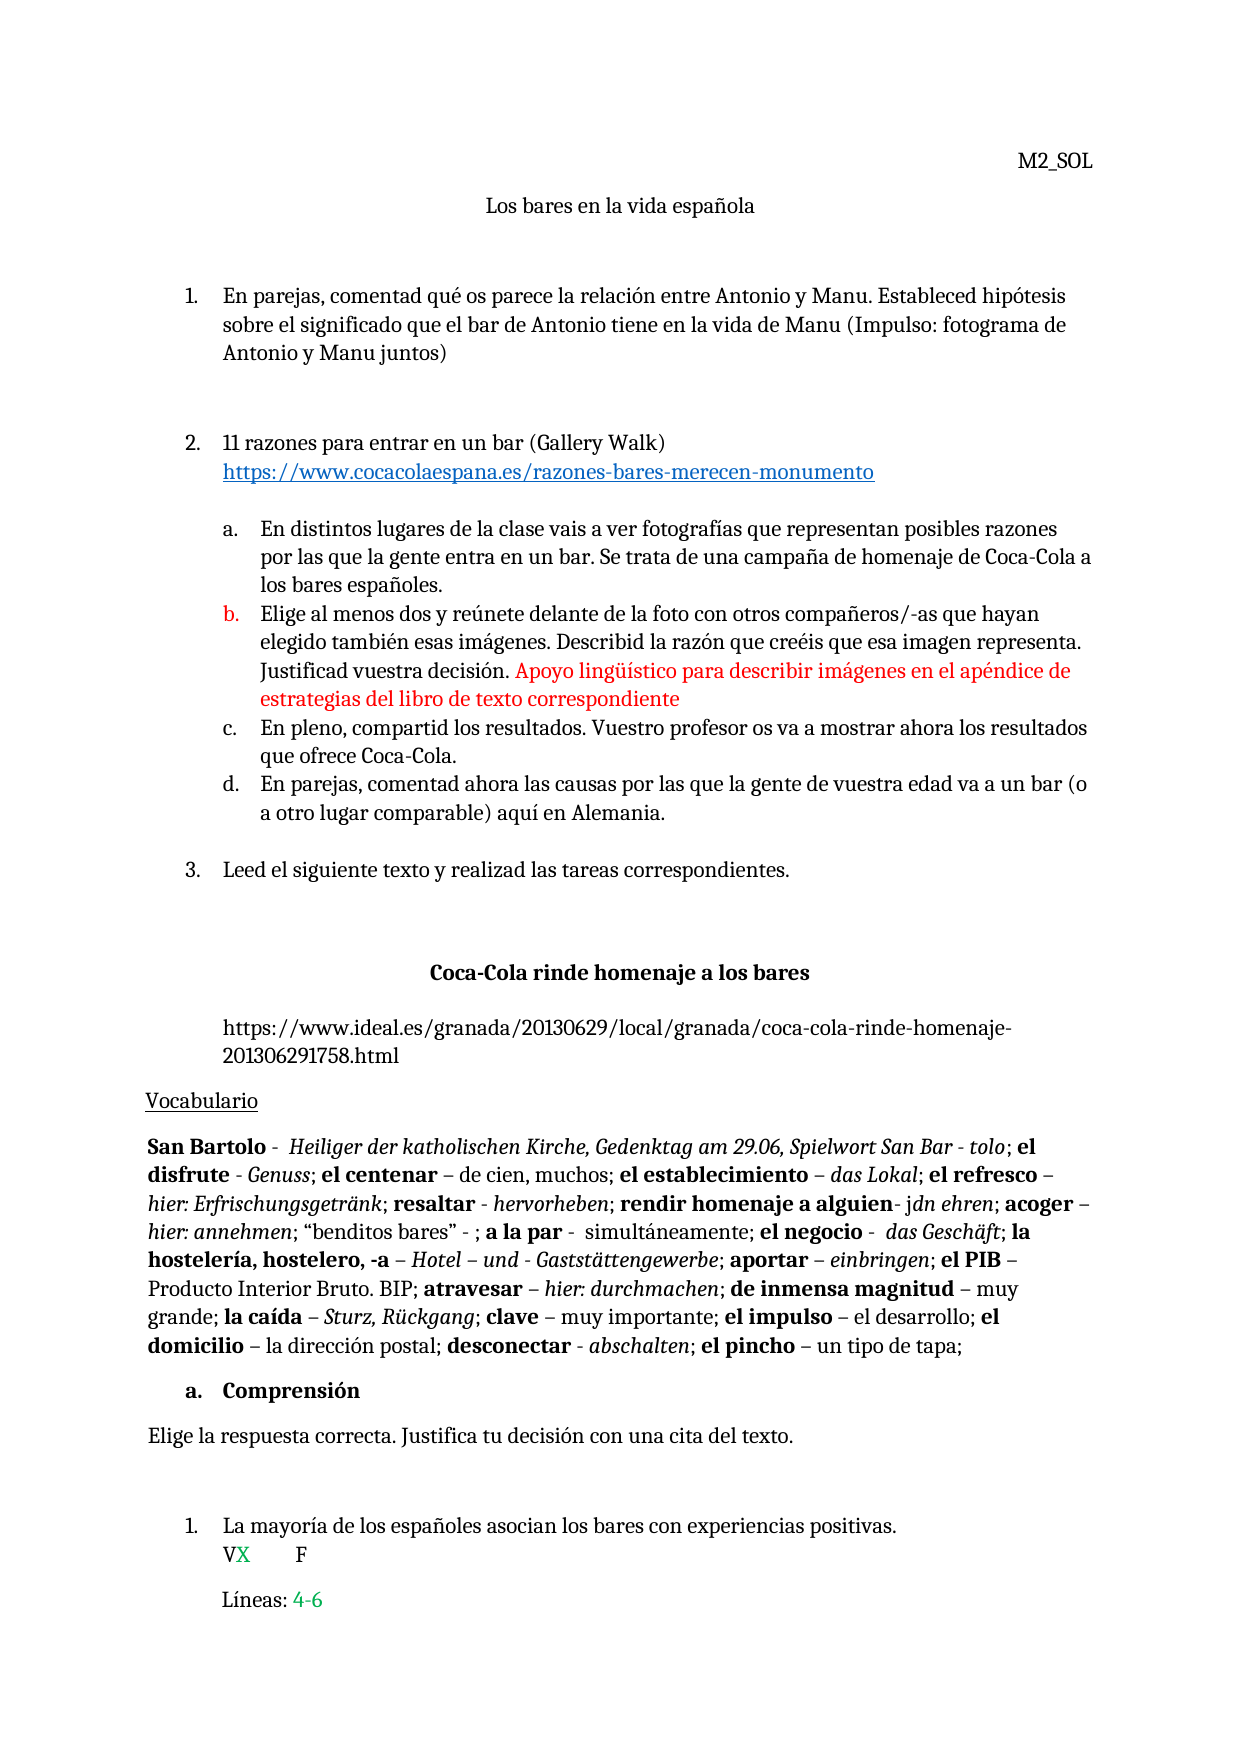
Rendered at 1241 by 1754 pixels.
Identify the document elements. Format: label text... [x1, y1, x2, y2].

text Elige la respuesta correcta. Justifica tu decisión con una cita del texto. [148, 1423, 1093, 1449]
list Elige al menos dos y reúnete delante de la foto con otros compañeros/-as que hayan elegido también esas imágenes. Describid la razón que creéis que esa imagen representa. Justificad vuestra decisión. Apoyo lingüístico para describir imágenes en el apéndice de estrategias del libro de texto correspondiente [223, 601, 1093, 712]
list Comprensión [185, 1378, 1093, 1404]
list En pleno, compartid los resultados. Vuestro profesor os va a mostrar ahora los resultados que ofrece Coca-Cola. [223, 714, 1093, 769]
list VX F [223, 1541, 1093, 1568]
list En parejas, comentad ahora las causas por las que la gente de vuestra edad va a un bar (o a otro lugar comparable) aquí en Alemania. [223, 771, 1093, 826]
list https://www.cocacolaespana.es/razones-bares-merecen-monumento [223, 458, 1093, 485]
text Los bares en la vida española [148, 193, 1093, 219]
text Coca-Cola rinde homenaje a los bares [148, 959, 1093, 986]
text San Bartolo - Heiliger der katholischen Kirche, Gedenktag am 29.06, Spielwort San Bar - tolo; el disfrute - Genuss; el centenar – de cien, muchos; el establecimiento – das Lokal; el refresco – hier: Erfrischungsgetränk; resaltar - hervorheben; rendir homenaje a alguien- jdn ehren; acoger – hier: annehmen; “benditos bares” - ; a la par - simultáneamente; el negocio - das Geschäft; la hostelería, hostelero, -a – Hotel – und - Gaststättengewerbe; aportar – einbringen; el PIB – Producto Interior Bruto. BIP; atravesar – hier: durchmachen; de inmensa magnitud – muy grande; la caída – Sturz, Rückgang; clave – muy importante; el impulso – el desarrollo; el domicilio – la dirección postal; desconectar - abschalten; el pincho – un tipo de tapa; [148, 1133, 1093, 1359]
list En parejas, comentad qué os parece la relación entre Antonio y Manu. Estableced hipótesis sobre el significado que el bar de Antonio tiene en la vida de Manu (Impulso: fotograma de Antonio y Manu juntos) [185, 283, 1093, 366]
list Leed el siguiente texto y realizad las tareas correspondientes. [185, 857, 1093, 883]
text M2_SOL [148, 148, 1093, 174]
list La mayoría de los españoles asocian los bares con experiencias positivas. [185, 1513, 1093, 1539]
text Vocabulario [145, 1088, 1093, 1115]
list En distintos lugares de la clase vais a ver fotografías que representan posibles razones por las que la gente entra en un bar. Se trata de una campaña de homenaje de Coca-Cola a los bares españoles. [223, 515, 1093, 598]
text Líneas: 4-6 [148, 1586, 1093, 1613]
list https://www.ideal.es/granada/20130629/local/granada/coca-cola-rinde-homenaje-201306291758.html [223, 1015, 1093, 1069]
list 11 razones para entrar en un bar (Gallery Walk) [185, 430, 1093, 456]
